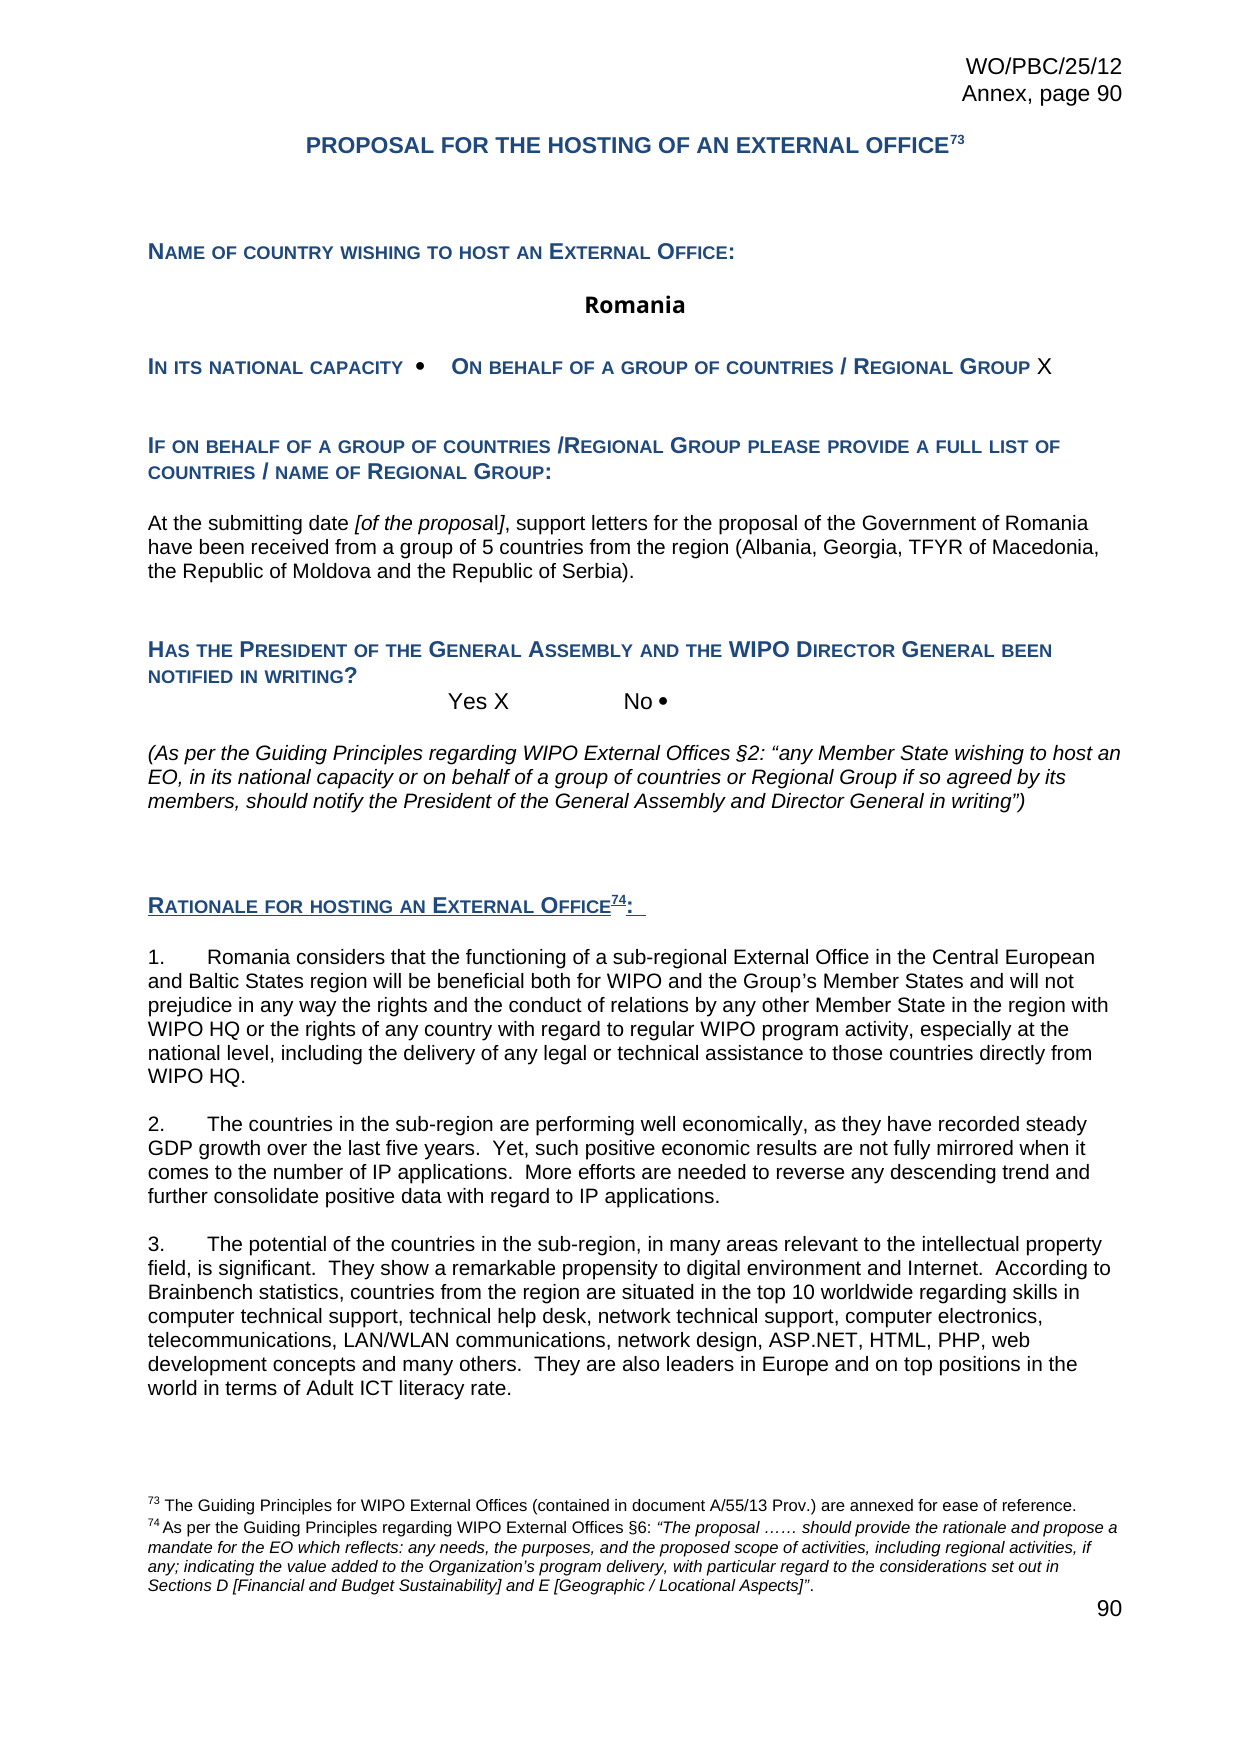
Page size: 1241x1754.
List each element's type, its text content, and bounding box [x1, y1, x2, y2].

subtitle Romania [148, 289, 1122, 320]
text At the submitting date [of the proposal], support letters for the proposal of the Government of Romania have been received from a group of 5 countries from the region (Albania, Georgia, TFYR of Macedonia, the Republic of Moldova and the Republic of Serbia). [148, 511, 1122, 583]
text Name of country wishing to host an External Office: [148, 238, 1122, 264]
text Rationale for hosting an External Office: [148, 892, 1122, 918]
text Has the President of the General Assembly and the WIPO Director General been notified in writing? [148, 636, 1122, 688]
text In its national capacity On behalf of a group of countries / Regional Group X [148, 353, 1122, 379]
text (As per the Guiding Principles regarding WIPO External Offices §2: “any Member State wishing to host an EO, in its national capacity or on behalf of a group of countries or Regional Group if so agreed by its members, should notify the President of the General Assembly and Director General in writing”) [148, 741, 1122, 813]
list The countries in the sub-region are performing well economically, as they have recorded steady GDP growth over the last five years. Yet, such positive economic results are not fully mirrored when it comes to the number of IP applications. More efforts are needed to reverse any descending trend and further consolidate positive data with regard to IP applications. [148, 1112, 1122, 1208]
text PROPOSAL FOR THE HOSTING OF AN EXTERNAL OFFICE [148, 132, 1122, 158]
text If on behalf of a group of countries /Regional Group please provide a full list of countries / name of Regional Group: [148, 432, 1122, 484]
list Romania considers that the functioning of a sub-regional External Office in the Central European and Baltic States region will be beneficial both for WIPO and the Group’s Member States and will not prejudice in any way the rights and the conduct of relations by any other Member State in the region with WIPO HQ or the rights of any country with regard to regular WIPO program activity, especially at the national level, including the delivery of any legal or technical assistance to those countries directly from WIPO HQ. [148, 944, 1122, 1088]
list The potential of the countries in the sub-region, in many areas relevant to the intellectual property field, is significant. They show a remarkable propensity to digital environment and Internet. According to Brainbench statistics, countries from the region are situated in the top 10 worldwide regarding skills in computer technical support, technical help desk, network technical support, computer electronics, telecommunications, LAN/WLAN communications, network design, ASP.NET, HTML, PHP, web development concepts and many others. They are also leaders in Europe and on top positions in the world in terms of Adult ICT literacy rate. [148, 1232, 1122, 1400]
text Yes X No [148, 688, 1122, 714]
